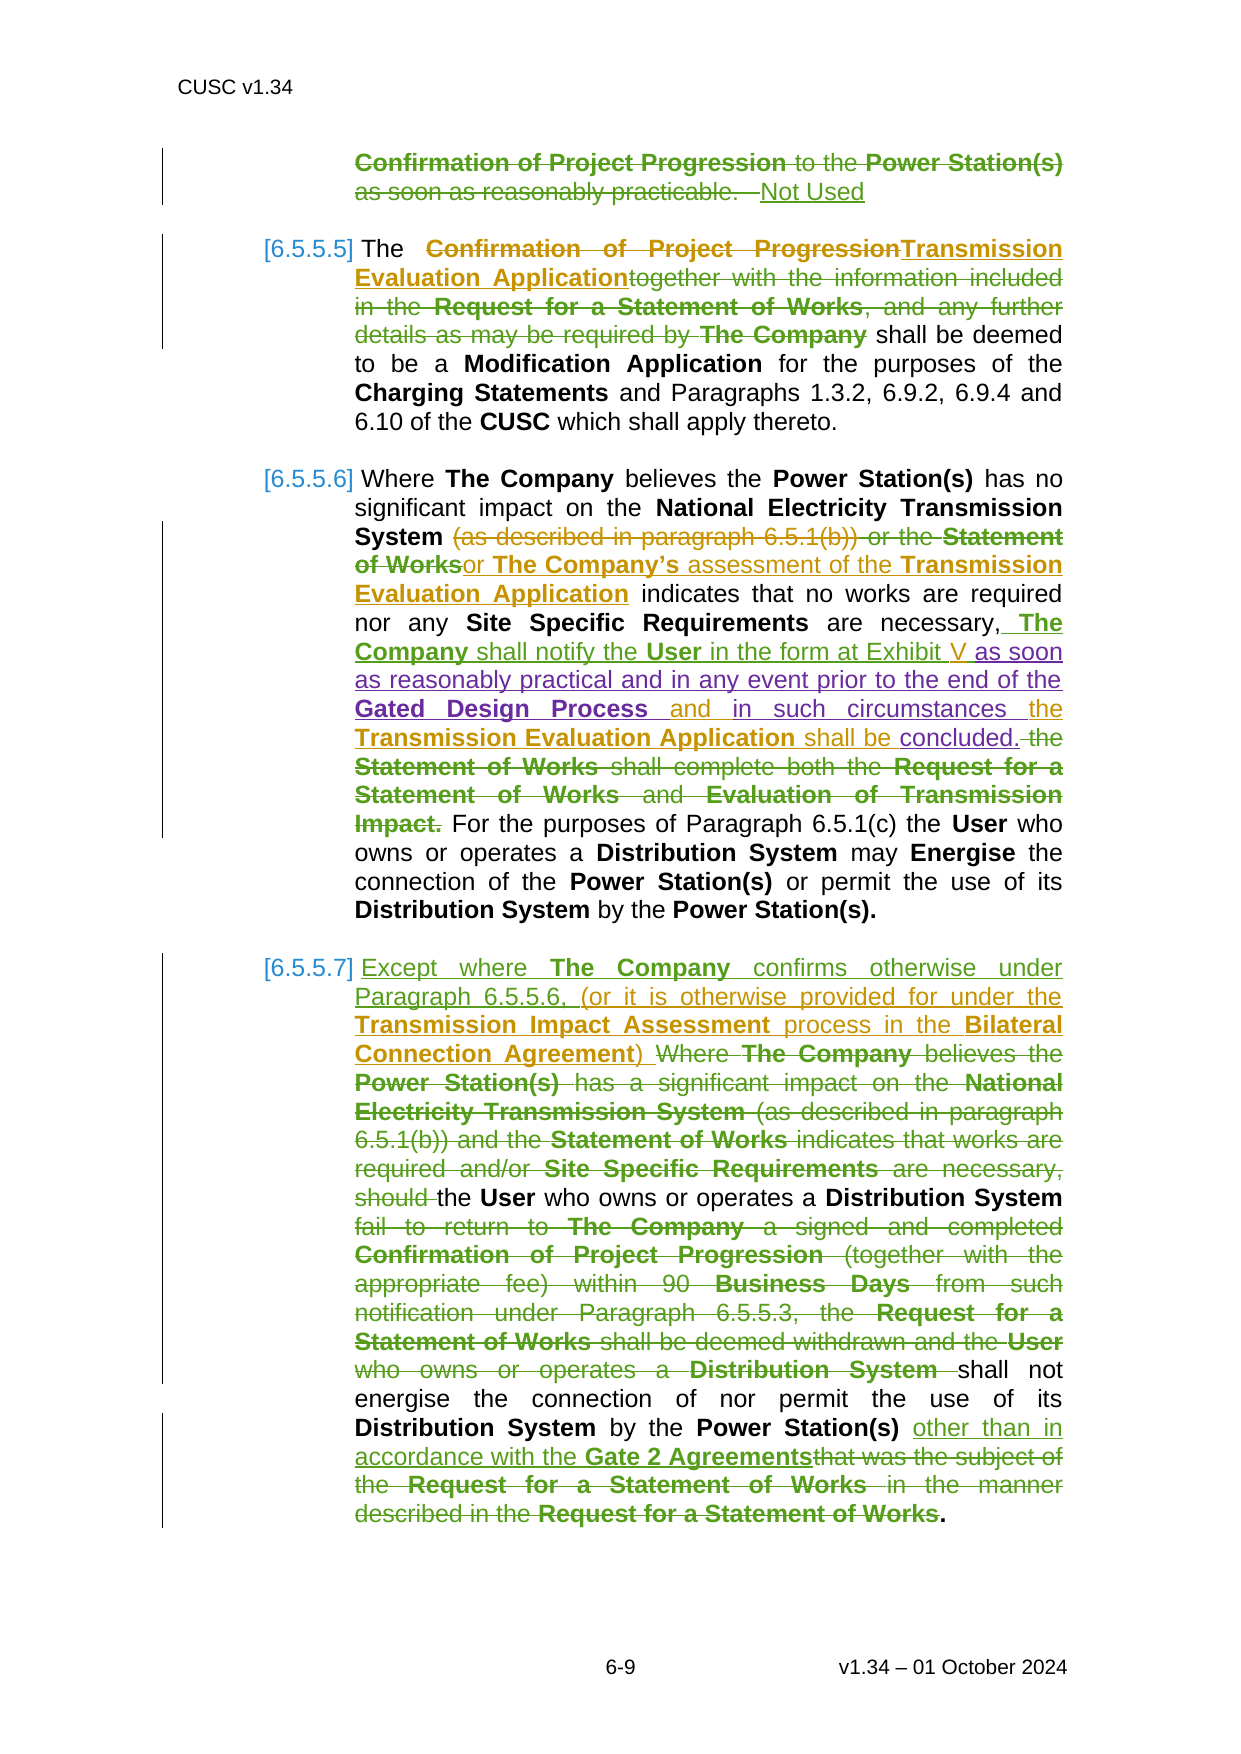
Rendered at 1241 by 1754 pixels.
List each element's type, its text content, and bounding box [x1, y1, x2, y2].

list The shall be deemed to be a Modification Application for the purposes of the Charging Statements and Paragraphs 1.3.2, 6.9.2, 6.9.4 and 6.10 of the CUSC which shall apply thereto. [263, 234, 1063, 435]
list Where The Company believes the Power Station(s) has no significant impact on the National Electricity Transmission System indicates that no works are required nor any Site Specific Requirements are necessary, For the purposes of Paragraph 6.5.1(c) the User who owns or operates a Distribution System may Energise the connection of the Power Station(s) or permit the use of its Distribution System by the Power Station(s). [263, 464, 1063, 924]
list the User who owns or operates a Distribution System shall not energise the connection of nor permit the use of its Distribution System by the Power Station(s) . [263, 953, 1063, 1528]
text 6.5.5.4 [261, 148, 1063, 205]
